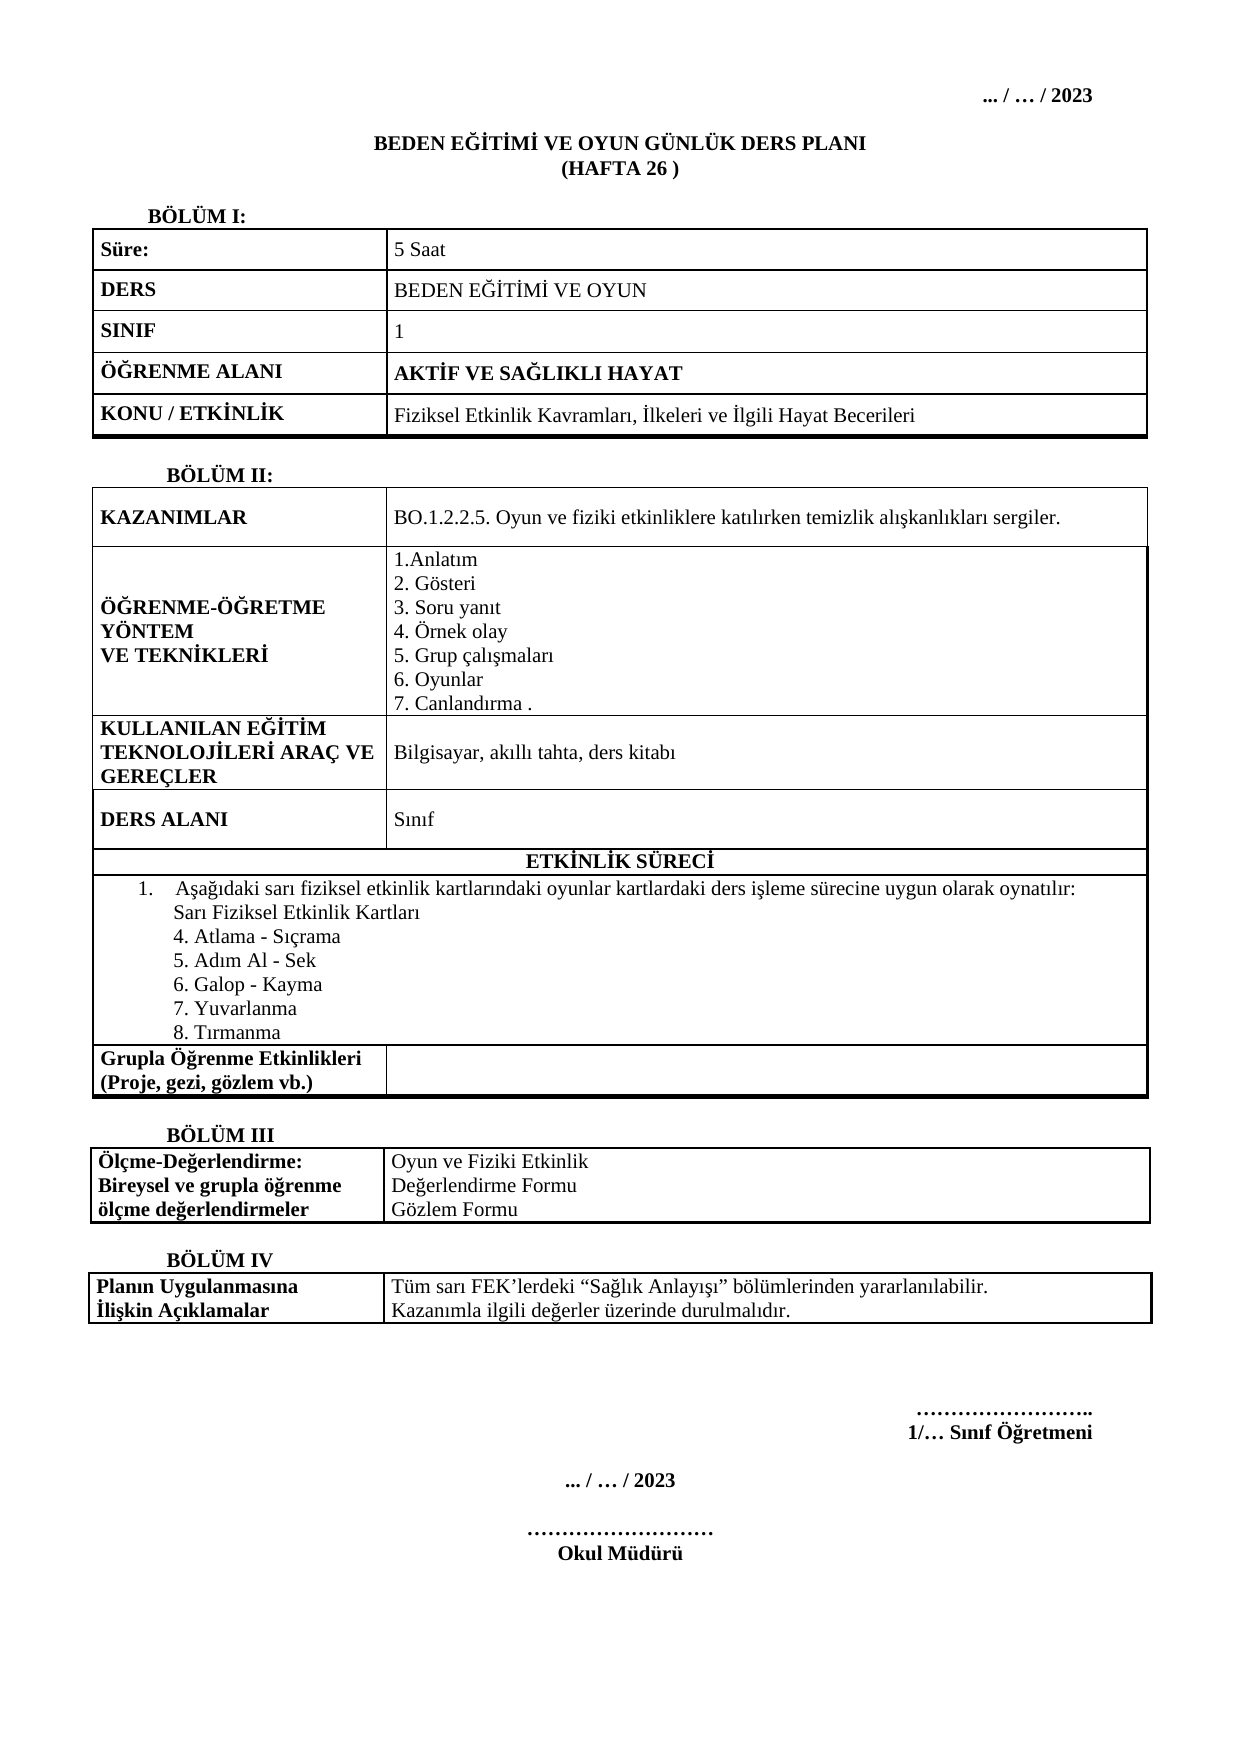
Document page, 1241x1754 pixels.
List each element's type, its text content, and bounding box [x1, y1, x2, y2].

table_cell KONU / ETKİNLİK [94, 395, 386, 434]
text (HAFTA 26 ) [148, 155, 1093, 179]
table_cell 1.Anlatım 2. Gösteri 3. Soru yanıt 4. Örnek olay 5. Grup çalışmaları 6. Oyunlar 7. Canlandırma . [387, 547, 1146, 715]
table_cell Grupla Öğrenme Etkinlikleri (Proje, gezi, gözlem vb.) [94, 1046, 386, 1094]
table_cell Bilgisayar, akıllı tahta, ders kitabı [387, 716, 1146, 788]
text ... / … / 2023 [148, 1468, 1093, 1492]
table_cell ETKİNLİK SÜRECİ [94, 850, 1146, 873]
text 1/… Sınıf Öğretmeni [148, 1420, 1093, 1444]
subtitle BÖLÜM III [148, 1123, 1093, 1147]
table_cell 1 [388, 311, 1146, 352]
table_header Planın Uygulanmasına İlişkin Açıklamalar [90, 1274, 383, 1322]
table_header 5 Saat [388, 230, 1146, 269]
subtitle BÖLÜM IV [148, 1247, 1093, 1272]
table_header BO.1.2.2.5. Oyun ve fiziki etkinliklere katılırken temizlik alışkanlıkları sergiler. [387, 488, 1147, 546]
table_cell ÖĞRENME-ÖĞRETME YÖNTEM VE TEKNİKLERİ [93, 547, 386, 715]
table_cell [387, 1046, 1146, 1094]
table_cell ÖĞRENME ALANI [94, 353, 386, 393]
table_header Oyun ve Fiziki Etkinlik Değerlendirme Formu Gözlem Formu [385, 1149, 1149, 1221]
text BÖLÜM II: [148, 463, 1093, 487]
table_cell Sınıf [387, 790, 1146, 848]
table_cell SINIF [94, 311, 386, 352]
table_cell DERS [94, 271, 386, 310]
table_cell DERS ALANI [94, 790, 386, 848]
text …………………….. [148, 1396, 1093, 1420]
text BEDEN EĞİTİMİ VE OYUN GÜNLÜK DERS PLANI [148, 131, 1093, 155]
table_cell KULLANILAN EĞİTİM TEKNOLOJİLERİ ARAÇ VE GEREÇLER [93, 716, 386, 788]
text Okul Müdürü [148, 1540, 1093, 1564]
table_header Tüm sarı FEK’lerdeki “Sağlık Anlayışı” bölümlerinden yararlanılabilir. Kazanımla ilgili değerler üzerinde durulmalıdır. [385, 1274, 1150, 1322]
text ... / … / 2023 [148, 83, 1093, 107]
table_cell AKTİF VE SAĞLIKLI HAYAT [388, 353, 1146, 393]
table_cell Fiziksel Etkinlik Kavramları, İlkeleri ve İlgili Hayat Becerileri [388, 395, 1146, 434]
table_header Ölçme-Değerlendirme: Bireysel ve grupla öğrenme ölçme değerlendirmeler [92, 1149, 383, 1221]
table_cell Aşağıdaki sarı fiziksel etkinlik kartlarındaki oyunlar kartlardaki ders işleme sürecine uygun olarak oynatılır: Sarı Fiziksel Etkinlik Kartları 4. Atlama - Sıçrama 5. Adım Al - Sek 6. Galop - Kayma 7. Yuvarlanma 8. Tırmanma [94, 876, 1146, 1044]
table_header Süre: [94, 230, 386, 269]
table_header KAZANIMLAR [93, 488, 386, 546]
text BÖLÜM I: [148, 203, 1093, 228]
text ……………………… [148, 1516, 1093, 1540]
table_cell BEDEN EĞİTİMİ VE OYUN [388, 271, 1146, 310]
